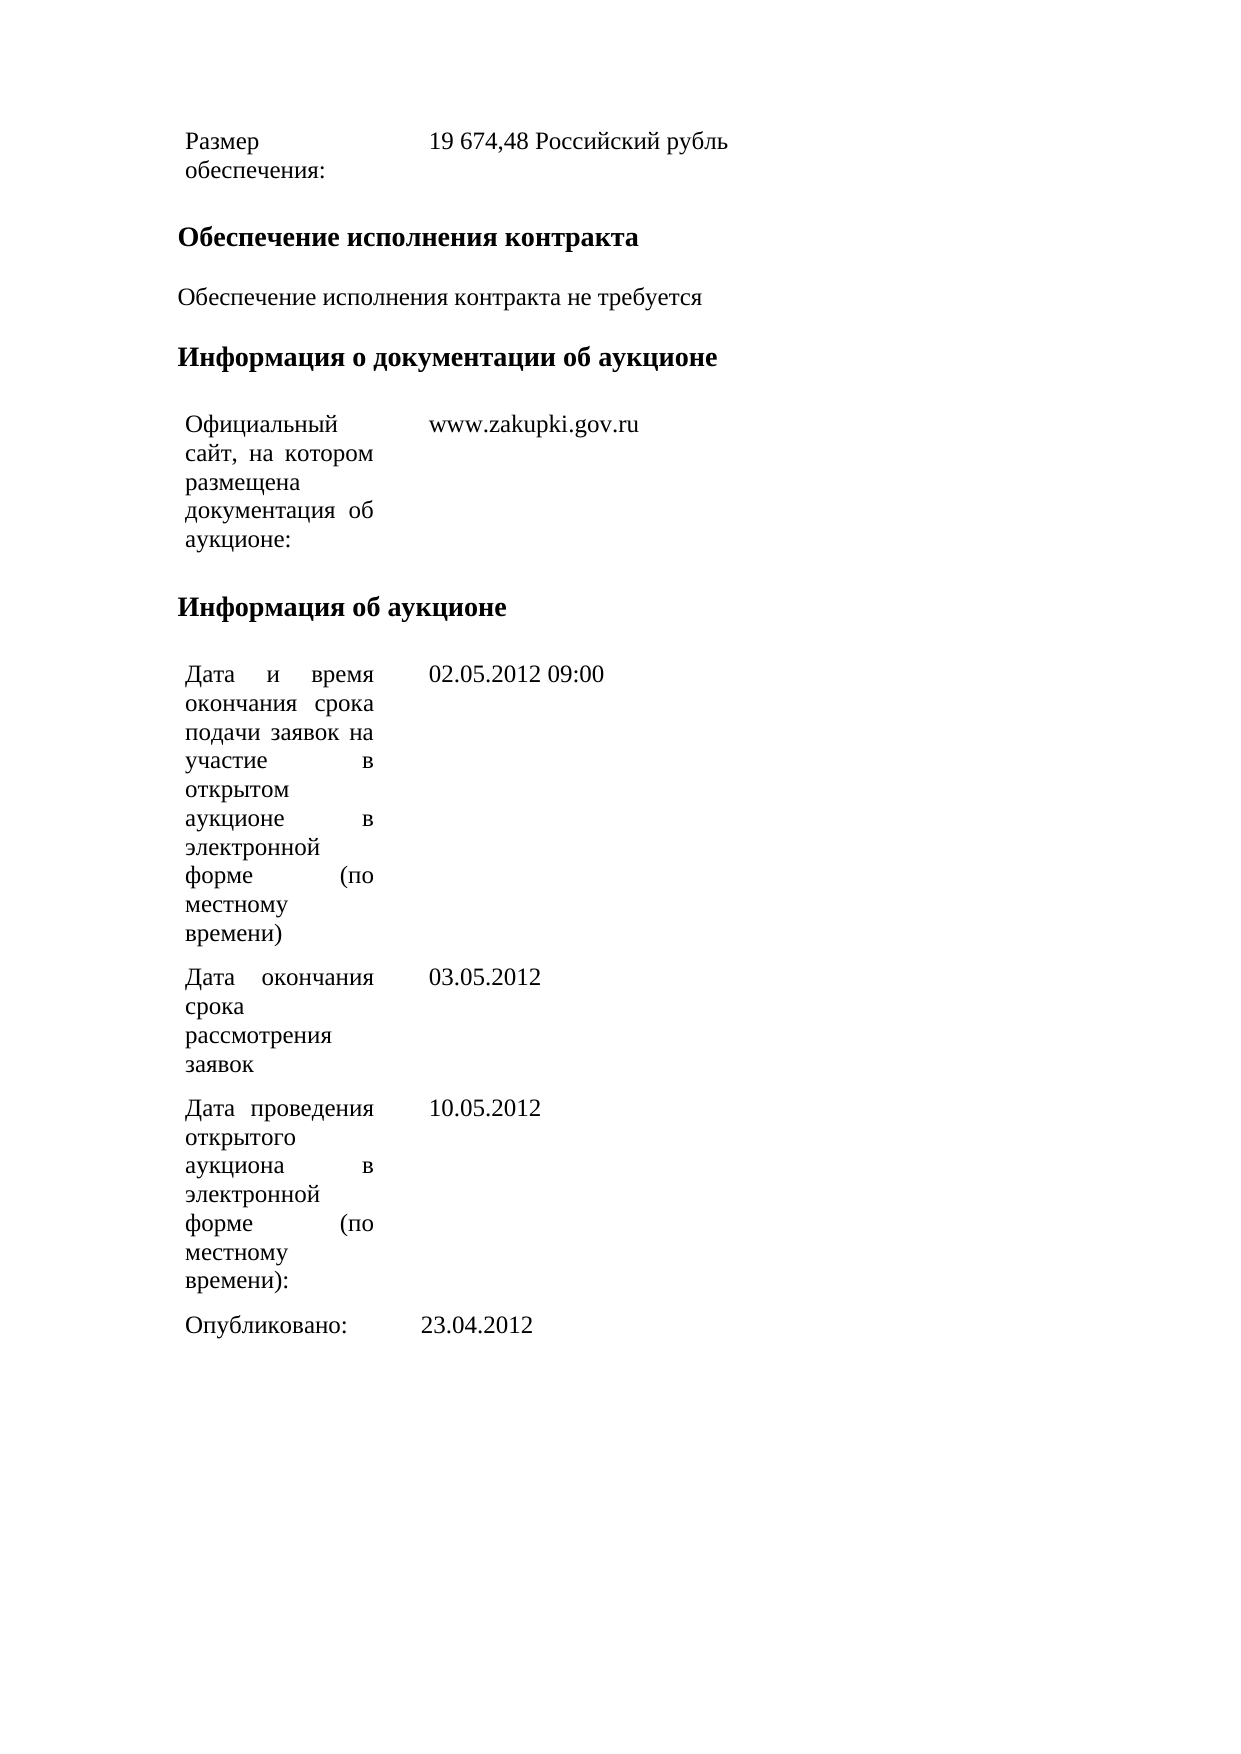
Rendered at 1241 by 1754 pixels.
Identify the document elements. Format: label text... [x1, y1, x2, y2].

table_header Дата и время окончания срока подачи заявок на участие в открытом аукционе в электронной форме (по местному времени) [177, 652, 421, 955]
table_cell Дата проведения открытого аукциона в электронной форме (по местному времени): [177, 1085, 421, 1302]
table_header Опубликовано: [177, 1302, 421, 1347]
table_header www.zakupki.gov.ru [421, 401, 1152, 561]
table_header Обеспечение исполнения контракта не требуется [177, 282, 1152, 311]
table_cell 03.05.2012 [421, 955, 1152, 1085]
table_cell Дата окончания срока рассмотрения заявок [177, 955, 421, 1085]
text Информация о документации об аукционе [177, 340, 1152, 372]
table_header Официальный сайт, на котором размещена документация об аукционе: [177, 401, 421, 561]
table_header 19 674,48 Российский рубль [421, 118, 1152, 191]
table_header Размер обеспечения: [177, 118, 421, 191]
table_cell 10.05.2012 [421, 1085, 1152, 1302]
text Обеспечение исполнения контракта [177, 220, 1152, 253]
text Информация об аукционе [177, 590, 1152, 622]
table_header 02.05.2012 09:00 [421, 652, 1152, 955]
table_header 23.04.2012 [421, 1302, 1152, 1347]
